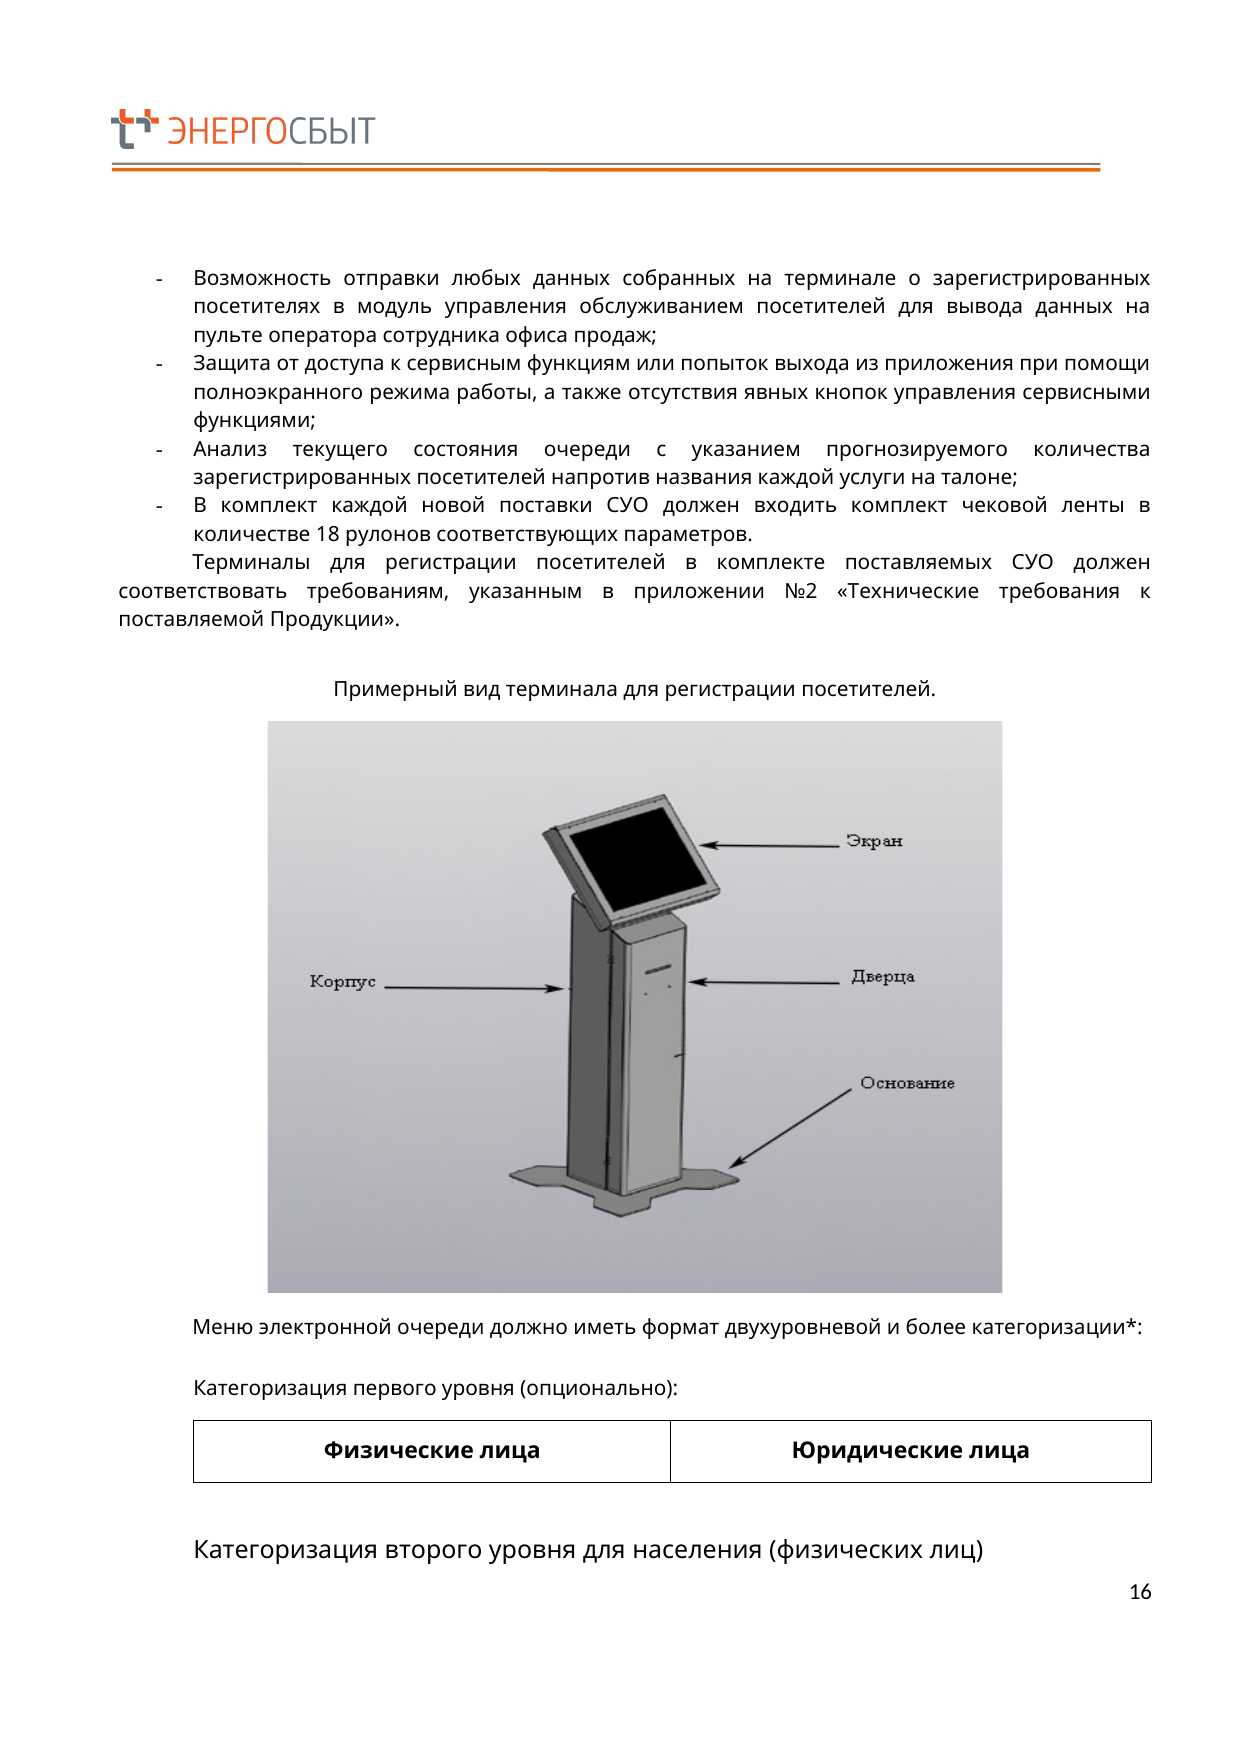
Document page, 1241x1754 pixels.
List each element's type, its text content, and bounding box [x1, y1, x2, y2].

table_header Физические лица [194, 1421, 670, 1482]
text Категоризация второго уровня для населения (физических лиц) [193, 1532, 1152, 1566]
text Терминалы для регистрации посетителей в комплекте поставляемых СУО должен соответствовать требованиям, указанным в приложении №2 «Технические требования к поставляемой Продукции». [118, 547, 1152, 633]
list Возможность отправки любых данных собранных на терминале о зарегистрированных посетителях в модуль управления обслуживанием посетителей для вывода данных на пульте оператора сотрудника офиса продаж; [156, 263, 1152, 348]
text Категоризация первого уровня (опционально): [193, 1373, 1152, 1401]
picture [111, 109, 380, 149]
list Анализ текущего состояния очереди с указанием прогнозируемого количества зарегистрированных посетителей напротив названия каждой услуги на талоне; [156, 434, 1152, 491]
list В комплект каждой новой поставки СУО должен входить комплект чековой ленты в количестве 18 рулонов соответствующих параметров. [156, 491, 1152, 547]
picture [267, 721, 1003, 1293]
table_header Юридические лица [671, 1421, 1151, 1482]
text Меню электронной очереди должно иметь формат двухуровневой и более категоризации*: [118, 1312, 1152, 1340]
text Примерный вид терминала для регистрации посетителей. [118, 674, 1152, 702]
list Защита от доступа к сервисным функциям или попыток выхода из приложения при помощи полноэкранного режима работы, а также отсутствия явных кнопок управления сервисными функциями; [156, 348, 1152, 434]
